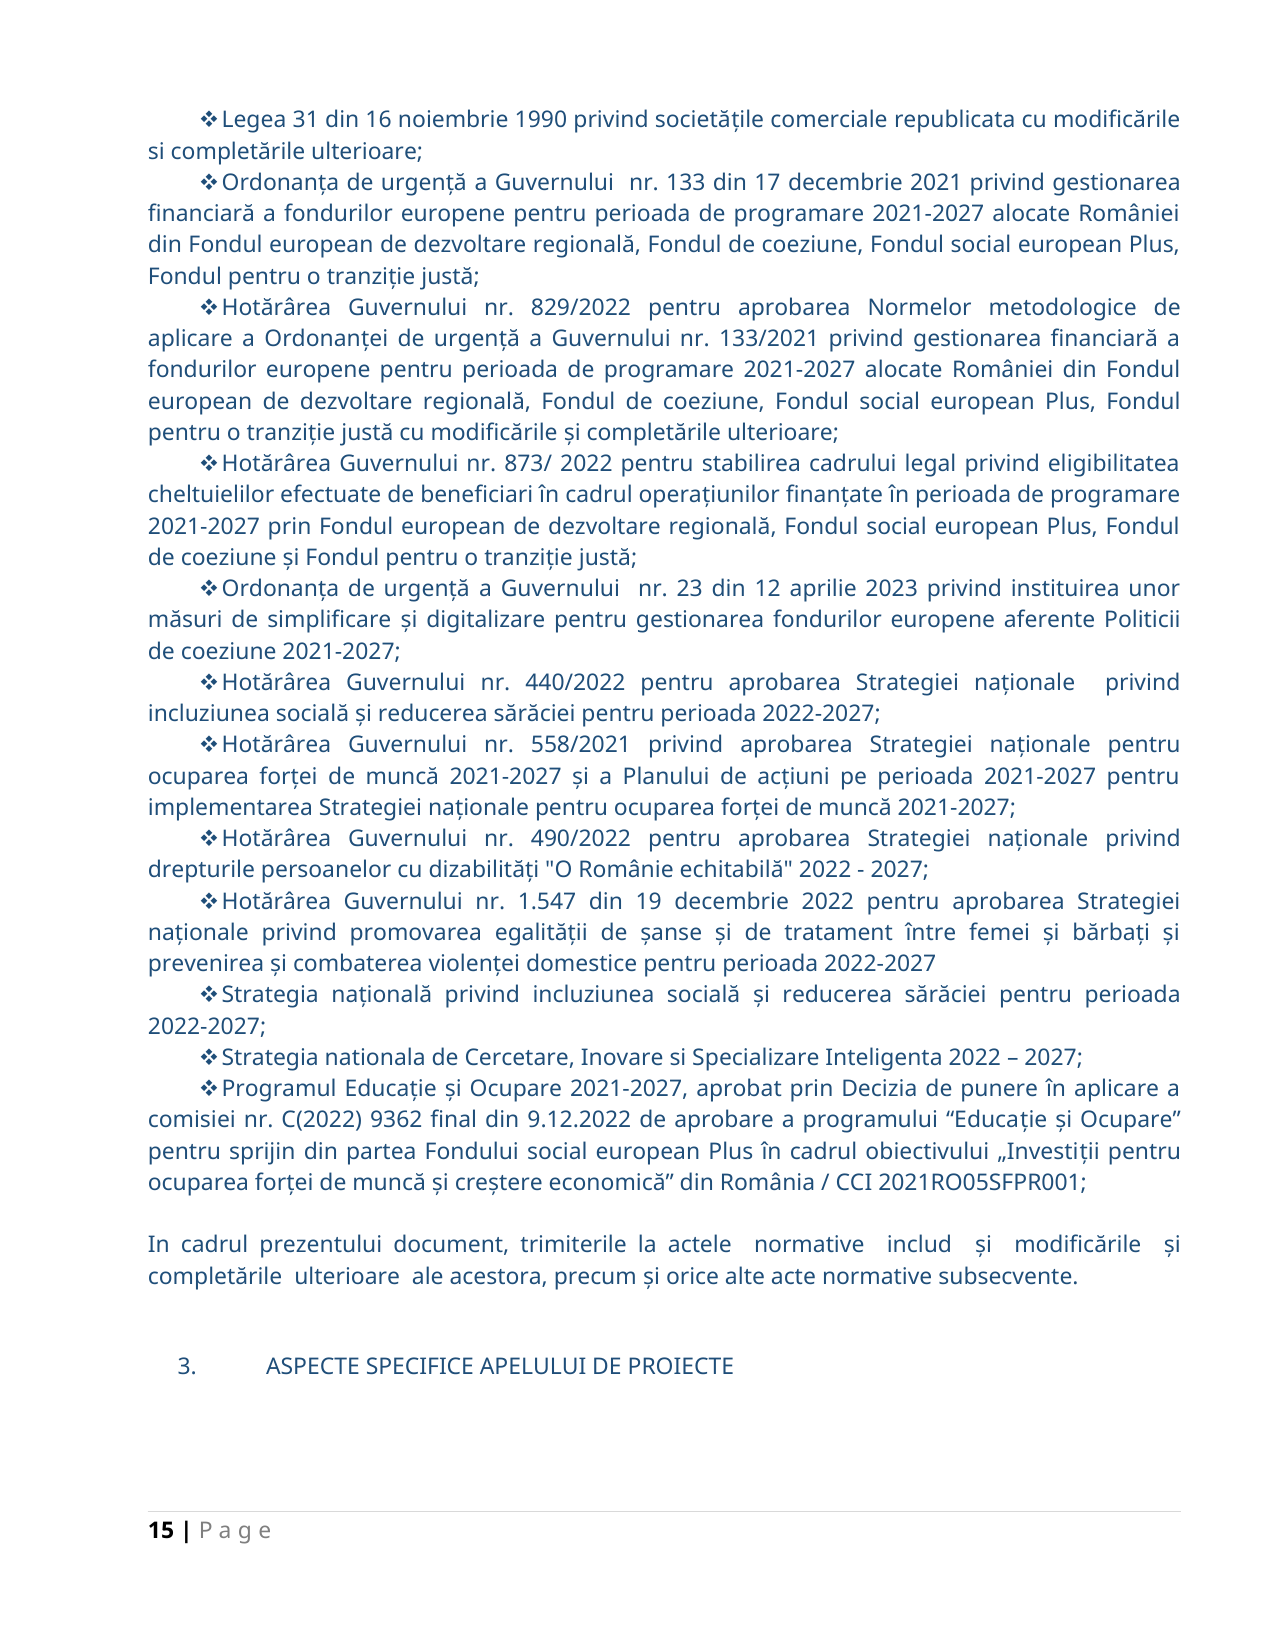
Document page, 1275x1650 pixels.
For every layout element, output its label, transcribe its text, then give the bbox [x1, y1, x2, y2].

list Hotărârea Guvernului nr. 1.547 din 19 decembrie 2022 pentru aprobarea Strategiei naţionale privind promovarea egalităţii de şanse şi de tratament între femei şi bărbaţi şi prevenirea şi combaterea violenţei domestice pentru perioada 2022-2027 [148, 885, 1181, 978]
list Ordonanţa de urgenţă a Guvernului nr. 23 din 12 aprilie 2023 privind instituirea unor măsuri de simplificare și digitalizare pentru gestionarea fondurilor europene aferente Politicii de coeziune 2021-2027; [148, 572, 1181, 666]
list Ordonanţa de urgenţă a Guvernului nr. 133 din 17 decembrie 2021 privind gestionarea financiară a fondurilor europene pentru perioada de programare 2021-2027 alocate României din Fondul european de dezvoltare regională, Fondul de coeziune, Fondul social european Plus, Fondul pentru o tranziție justă; [148, 166, 1181, 291]
list Strategia nationala de Cercetare, Inovare si Specializare Inteligenta 2022 – 2027; [148, 1041, 1181, 1072]
list Legea 31 din 16 noiembrie 1990 privind societățile comerciale republicata cu modificările si completările ulterioare; [148, 103, 1181, 166]
list Programul Educație și Ocupare 2021-2027, aprobat prin Decizia de punere în aplicare a comisiei nr. C(2022) 9362 final din 9.12.2022 de aprobare a programului “Educație și Ocupare” pentru sprijin din partea Fondului social european Plus în cadrul obiectivului „Investiții pentru ocuparea forței de muncă și creștere economică” din România / CCI 2021RO05SFPR001; [148, 1072, 1181, 1197]
list Hotărârea Guvernului nr. 440/2022 pentru aprobarea Strategiei naţionale privind incluziunea socială şi reducerea sărăciei pentru perioada 2022-2027; [148, 666, 1181, 728]
list Strategia națională privind incluziunea socială și reducerea sărăciei pentru perioada 2022-2027; [148, 978, 1181, 1041]
list Hotărârea Guvernului nr. 873/ 2022 pentru stabilirea cadrului legal privind eligibilitatea cheltuielilor efectuate de beneficiari în cadrul operațiunilor finanțate în perioada de programare 2021-2027 prin Fondul european de dezvoltare regională, Fondul social european Plus, Fondul de coeziune și Fondul pentru o tranziție justă; [148, 447, 1181, 572]
subtitle ASPECTE SPECIFICE APELULUI DE PROIECTE [177, 1350, 1181, 1381]
text In cadrul prezentului document, trimiterile la actele normative includ și modificările și completările ulterioare ale acestora, precum și orice alte acte normative subsecvente. [148, 1228, 1181, 1291]
list Hotărârea Guvernului nr. 558/2021 privind aprobarea Strategiei naţionale pentru ocuparea forţei de muncă 2021-2027 şi a Planului de acţiuni pe perioada 2021-2027 pentru implementarea Strategiei naţionale pentru ocuparea forţei de muncă 2021-2027; [148, 728, 1181, 822]
list Hotărârea Guvernului nr. 829/2022 pentru aprobarea Normelor metodologice de aplicare a Ordonanței de urgență a Guvernului nr. 133/2021 privind gestionarea financiară a fondurilor europene pentru perioada de programare 2021-2027 alocate României din Fondul european de dezvoltare regională, Fondul de coeziune, Fondul social european Plus, Fondul pentru o tranziție justă cu modificările și completările ulterioare; [148, 291, 1181, 447]
list Hotărârea Guvernului nr. 490/2022 pentru aprobarea Strategiei naţionale privind drepturile persoanelor cu dizabilităţi "O Românie echitabilă" 2022 - 2027; [148, 822, 1181, 885]
